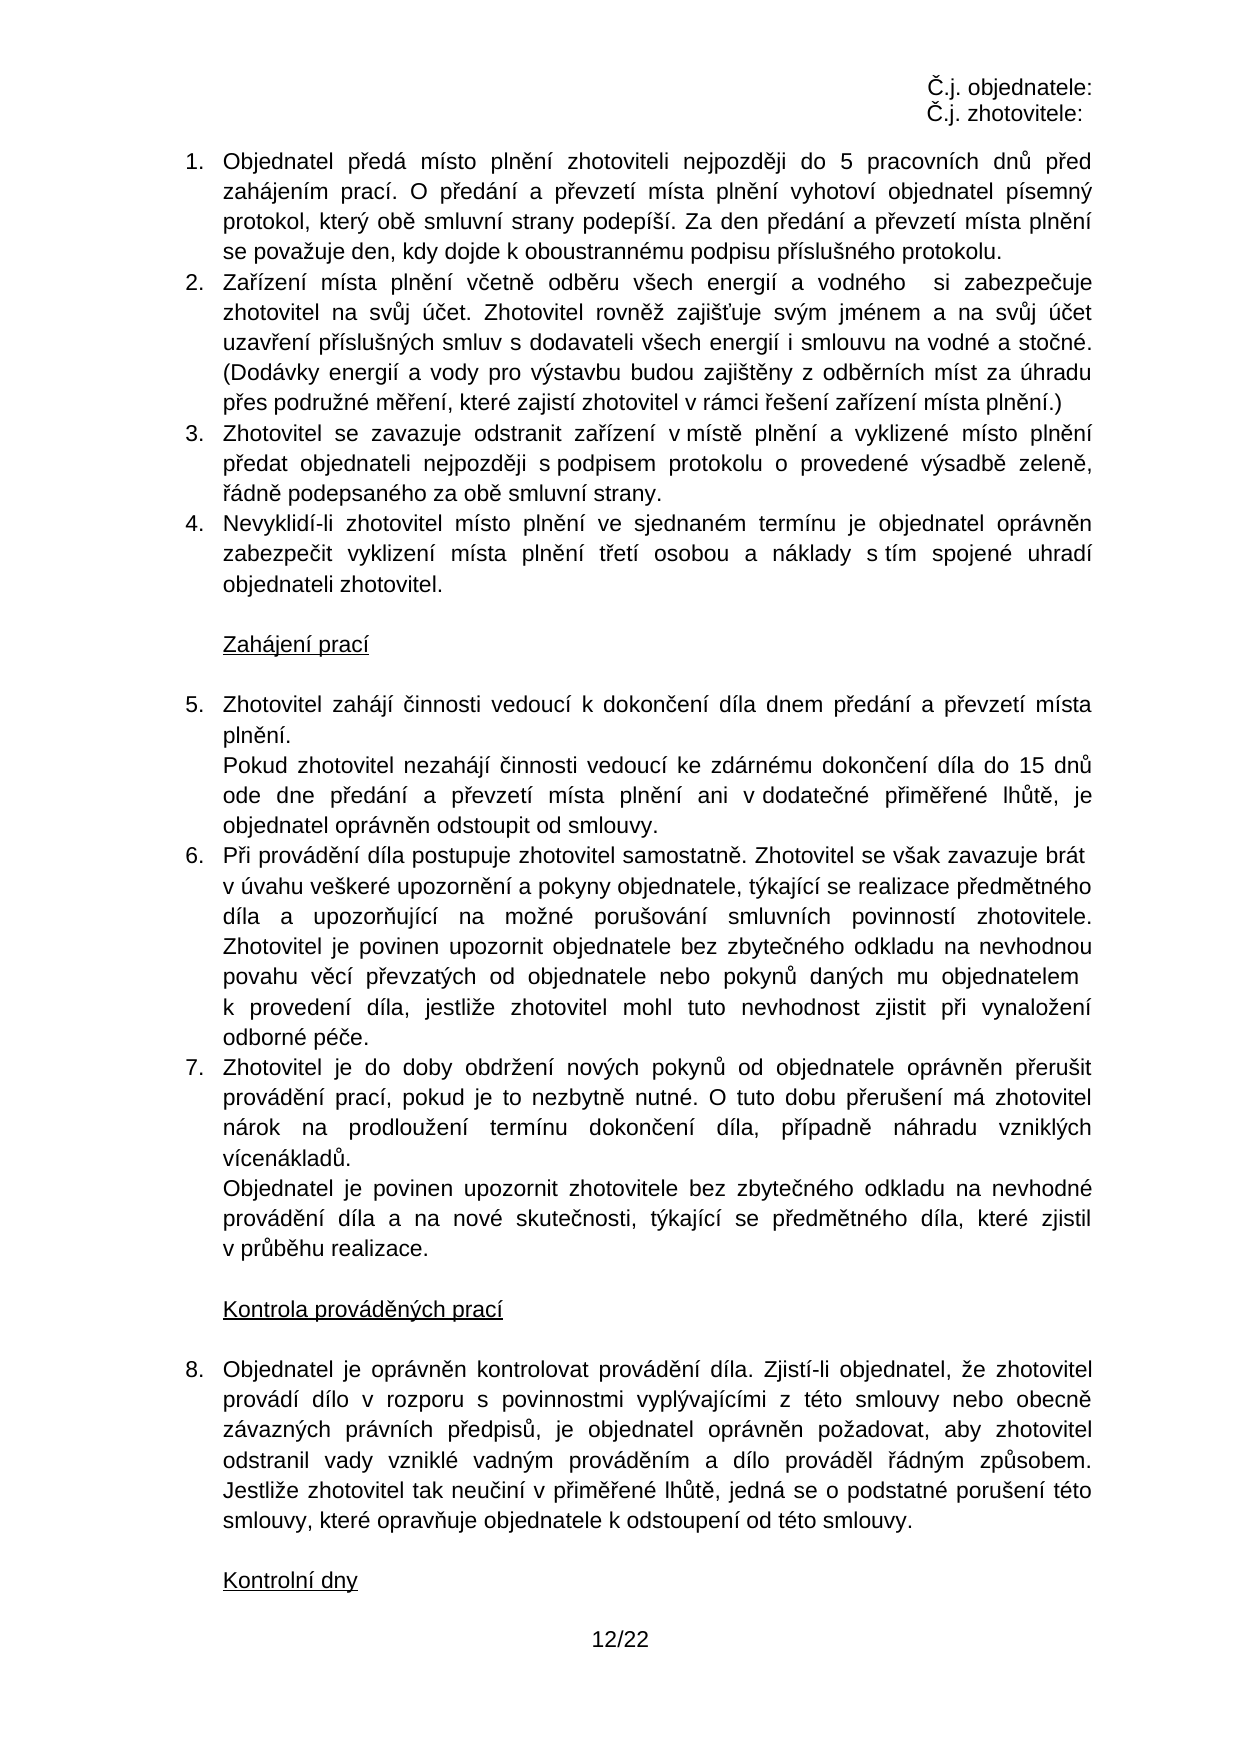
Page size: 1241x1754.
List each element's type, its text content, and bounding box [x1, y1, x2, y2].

list Zařízení místa plnění včetně odběru všech energií a vodného si zabezpečuje zhotovitel na svůj účet. Zhotovitel rovněž zajišťuje svým jménem a na svůj účet uzavření příslušných smluv s dodavateli všech energií i smlouvu na vodné a stočné. (Dodávky energií a vody pro výstavbu budou zajištěny z odběrních míst za úhradu přes podružné měření, které zajistí zhotovitel v rámci řešení zařízení místa plnění.) [185, 268, 1093, 416]
list Objednatel je oprávněn kontrolovat provádění díla. Zjistí-li objednatel, že zhotovitel provádí dílo v rozporu s povinnostmi vyplývajícími z této smlouvy nebo obecně závazných právních předpisů, je objednatel oprávněn požadovat, aby zhotovitel odstranil vady vzniklé vadným prováděním a dílo prováděl řádným způsobem. Jestliže zhotovitel tak neučiní v přiměřené lhůtě, jedná se o podstatné porušení této smlouvy, které opravňuje objednatele k odstoupení od této smlouvy. [185, 1356, 1093, 1533]
list Kontrolní dny [223, 1567, 1093, 1594]
list Zhotovitel zahájí činnosti vedoucí k dokončení díla dnem předání a převzetí místa plnění. Pokud zhotovitel nezahájí činnosti vedoucí ke zdárnému dokončení díla do 15 dnů ode dne předání a převzetí místa plnění ani v dodatečné přiměřené lhůtě, je objednatel oprávněn odstoupit od smlouvy. [185, 691, 1093, 838]
list Zhotovitel je do doby obdržení nových pokynů od objednatele oprávněn přerušit provádění prací, pokud je to nezbytně nutné. O tuto dobu přerušení má zhotovitel nárok na prodloužení termínu dokončení díla, případně náhradu vzniklých vícenákladů. Objednatel je povinen upozornit zhotovitele bez zbytečného odkladu na nevhodné provádění díla a na nové skutečnosti, týkající se předmětného díla, které zjistil v průběhu realizace. [185, 1054, 1093, 1261]
list Nevyklidí-li zhotovitel místo plnění ve sjednaném termínu je objednatel oprávněn zabezpečit vyklizení místa plnění třetí osobou a náklady s tím spojené uhradí objednateli zhotovitel. [185, 510, 1093, 597]
list Zahájení prací [223, 631, 1093, 657]
list Objednatel předá místo plnění zhotoviteli nejpozději do 5 pracovních dnů před zahájením prací. O předání a převzetí místa plnění vyhotoví objednatel písemný protokol, který obě smluvní strany podepíší. Za den předání a převzetí místa plnění se považuje den, kdy dojde k oboustrannému podpisu příslušného protokolu. [185, 148, 1093, 264]
list Při provádění díla postupuje zhotovitel samostatně. Zhotovitel se však zavazuje brát v úvahu veškeré upozornění a pokyny objednatele, týkající se realizace předmětného díla a upozorňující na možné porušování smluvních povinností zhotovitele. Zhotovitel je povinen upozornit objednatele bez zbytečného odkladu na nevhodnou povahu věcí převzatých od objednatele nebo pokynů daných mu objednatelem k provedení díla, jestliže zhotovitel mohl tuto nevhodnost zjistit při vynaložení odborné péče. [185, 842, 1093, 1050]
list Zhotovitel se zavazuje odstranit zařízení v místě plnění a vyklizené místo plnění předat objednateli nejpozději s podpisem protokolu o provedené výsadbě zeleně, řádně podepsaného za obě smluvní strany. [185, 419, 1093, 506]
list Kontrola prováděných prací [223, 1265, 1093, 1322]
